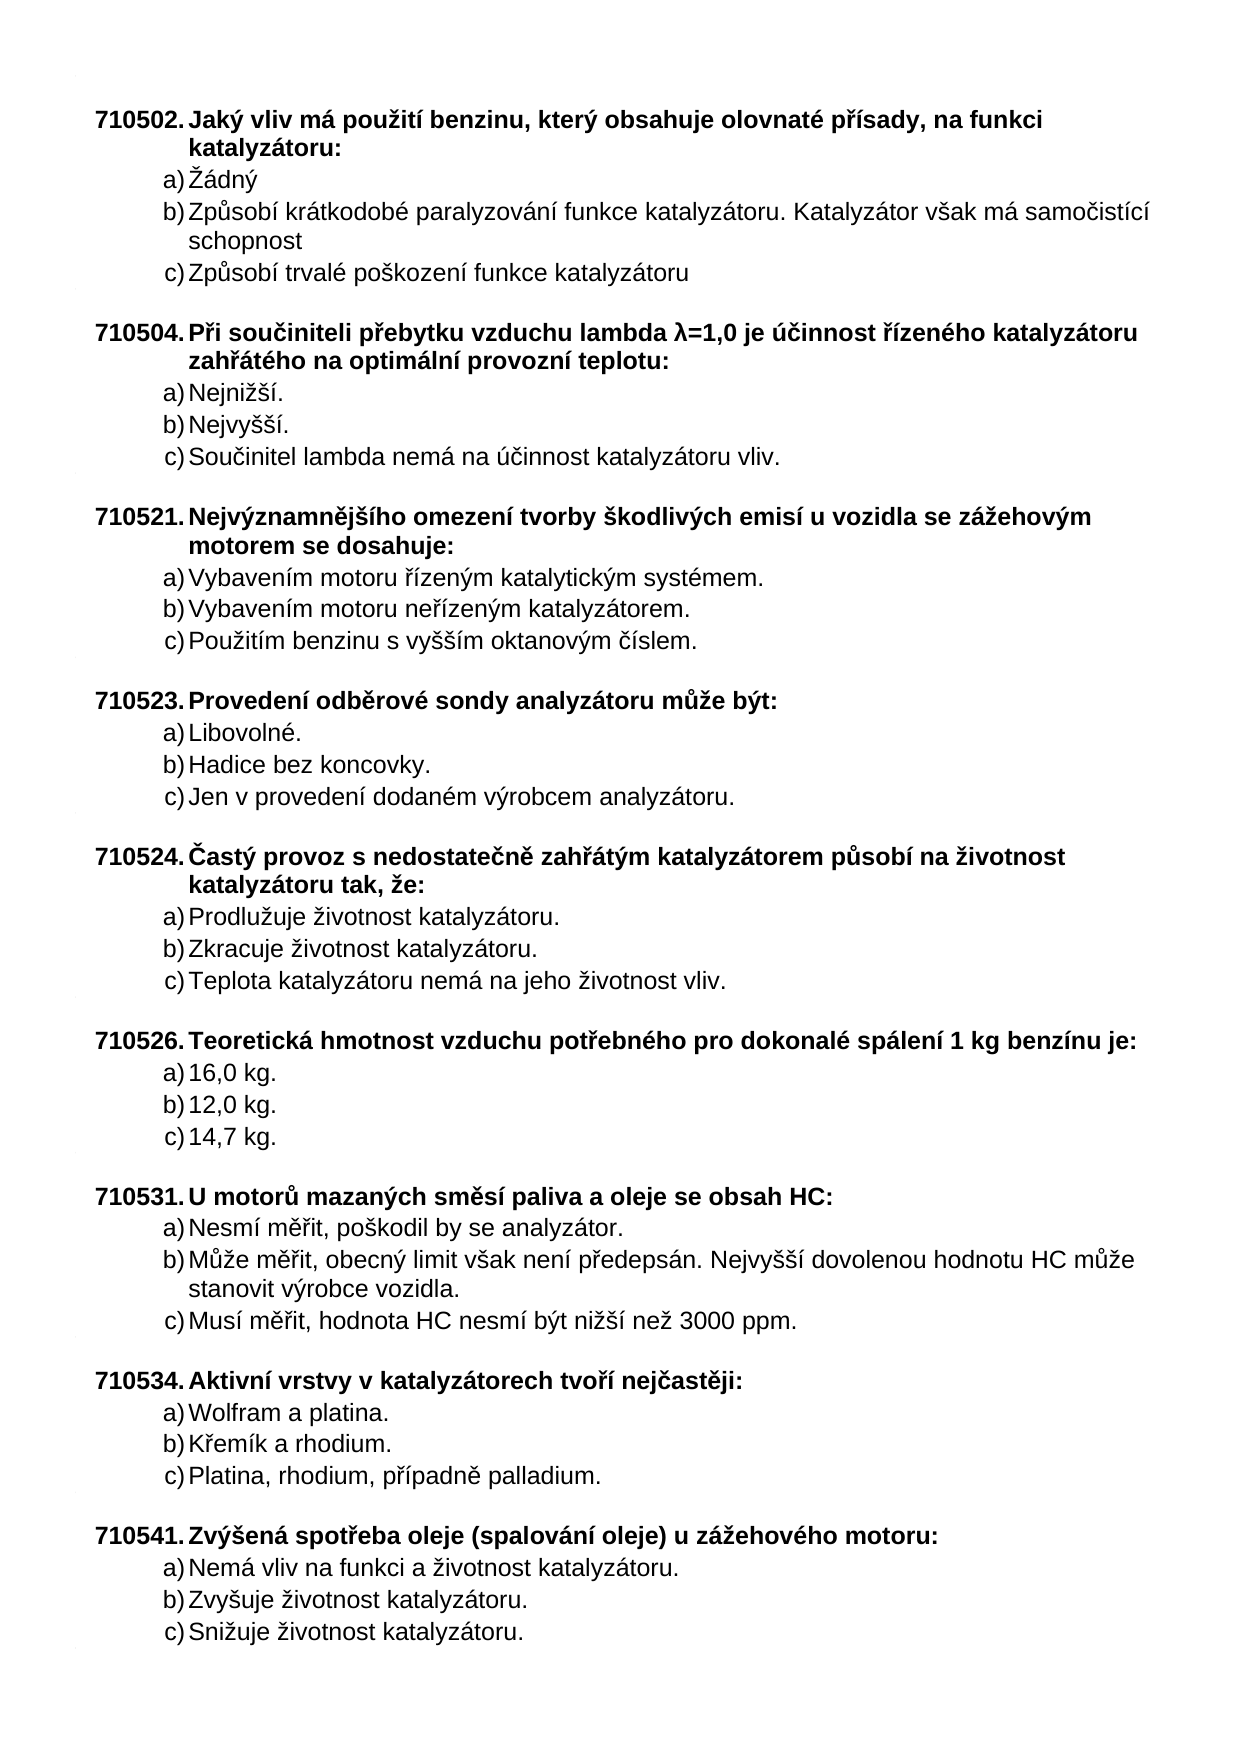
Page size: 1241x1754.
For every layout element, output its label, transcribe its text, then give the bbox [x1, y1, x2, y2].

table_cell Způsobí trvalé poškození funkce katalyzátoru [186, 256, 1164, 288]
table_header Teoretická hmotnost vzduchu potřebného pro dokonalé spálení 1 kg benzínu je: [186, 1024, 1164, 1056]
table_header 710524. [74, 840, 186, 901]
table_header 710534. [74, 1364, 186, 1396]
table_cell Může měřit, obecný limit však není předepsán. Nejvyšší dovolenou hodnotu HC může stanovit výrobce vozidla. [186, 1244, 1164, 1304]
table_cell 12,0 kg. [186, 1088, 1164, 1120]
table_cell Teplota katalyzátoru nemá na jeho životnost vliv. [186, 965, 1164, 996]
table_cell 14,7 kg. [186, 1120, 1164, 1152]
table_cell Hadice bez koncovky. [186, 748, 1164, 780]
table_header Nejvýznamnějšího omezení tvorby škodlivých emisí u vozidla se zážehovým motorem se dosahuje: [186, 500, 1164, 561]
table_cell Způsobí krátkodobé paralyzování funkce katalyzátoru. Katalyzátor však má samočistící schopnost [186, 196, 1164, 256]
table_header 710502. [74, 103, 186, 164]
table_cell c) [74, 1304, 186, 1336]
table_header 710521. [74, 500, 186, 561]
table_cell c) [74, 1615, 186, 1647]
table_cell Nesmí měřit, poškodil by se analyzátor. [186, 1212, 1164, 1244]
table_cell a) [74, 164, 186, 196]
table_cell Vybavením motoru řízeným katalytickým systémem. [186, 561, 1164, 593]
table_cell a) [74, 1056, 186, 1088]
table_header Jaký vliv má použití benzinu, který obsahuje olovnaté přísady, na funkci katalyzátoru: [186, 103, 1164, 164]
table_cell Snižuje životnost katalyzátoru. [186, 1615, 1164, 1647]
table_header 710523. [74, 685, 186, 716]
table_cell b) [74, 196, 186, 256]
table_cell Zkracuje životnost katalyzátoru. [186, 933, 1164, 964]
table_cell b) [74, 1428, 186, 1460]
table_cell Jen v provedení dodaném výrobcem analyzátoru. [186, 780, 1164, 812]
table_cell 16,0 kg. [186, 1056, 1164, 1088]
table_cell a) [74, 1396, 186, 1428]
table_cell a) [74, 716, 186, 748]
table_cell a) [74, 561, 186, 593]
table_cell b) [74, 1088, 186, 1120]
table_cell Součinitel lambda nemá na účinnost katalyzátoru vliv. [186, 440, 1164, 472]
table_cell c) [74, 256, 186, 288]
table_header Provedení odběrové sondy analyzátoru může být: [186, 685, 1164, 716]
table_cell Křemík a rhodium. [186, 1428, 1164, 1460]
table_cell b) [74, 593, 186, 625]
table_header 710526. [74, 1024, 186, 1056]
table_cell Vybavením motoru neřízeným katalyzátorem. [186, 593, 1164, 625]
table_cell Prodlužuje životnost katalyzátoru. [186, 901, 1164, 933]
table_cell b) [74, 1244, 186, 1304]
table_cell c) [74, 965, 186, 996]
table_cell Zvyšuje životnost katalyzátoru. [186, 1584, 1164, 1615]
table_header Při součiniteli přebytku vzduchu lambda λ=1,0 je účinnost řízeného katalyzátoru zahřátého na optimální provozní teplotu: [186, 316, 1164, 377]
table_cell a) [74, 1212, 186, 1244]
table_cell Žádný [186, 164, 1164, 196]
table_cell Musí měřit, hodnota HC nesmí být nižší než 3000 ppm. [186, 1304, 1164, 1336]
table_cell b) [74, 409, 186, 440]
table_header 710504. [74, 316, 186, 377]
table_cell b) [74, 1584, 186, 1615]
table_cell Nemá vliv na funkci a životnost katalyzátoru. [186, 1552, 1164, 1583]
table_cell c) [74, 1120, 186, 1152]
table_cell Libovolné. [186, 716, 1164, 748]
table_cell Použitím benzinu s vyšším oktanovým číslem. [186, 625, 1164, 657]
table_cell Wolfram a platina. [186, 1396, 1164, 1428]
table_cell b) [74, 933, 186, 964]
table_cell a) [74, 1552, 186, 1583]
table_cell a) [74, 377, 186, 408]
table_header Častý provoz s nedostatečně zahřátým katalyzátorem působí na životnost katalyzátoru tak, že: [186, 840, 1164, 901]
table_cell Platina, rhodium, případně palladium. [186, 1460, 1164, 1492]
table_cell c) [74, 625, 186, 657]
table_header U motorů mazaných směsí paliva a oleje se obsah HC: [186, 1180, 1164, 1212]
table_cell c) [74, 780, 186, 812]
table_header Aktivní vrstvy v katalyzátorech tvoří nejčastěji: [186, 1364, 1164, 1396]
table_cell a) [74, 901, 186, 933]
table_cell b) [74, 748, 186, 780]
table_cell c) [74, 1460, 186, 1492]
table_header 710541. [74, 1520, 186, 1552]
table_header Zvýšená spotřeba oleje (spalování oleje) u zážehového motoru: [186, 1520, 1164, 1552]
table_cell Nejnižší. [186, 377, 1164, 408]
table_cell Nejvyšší. [186, 409, 1164, 440]
table_header 710531. [74, 1180, 186, 1212]
table_cell c) [74, 440, 186, 472]
